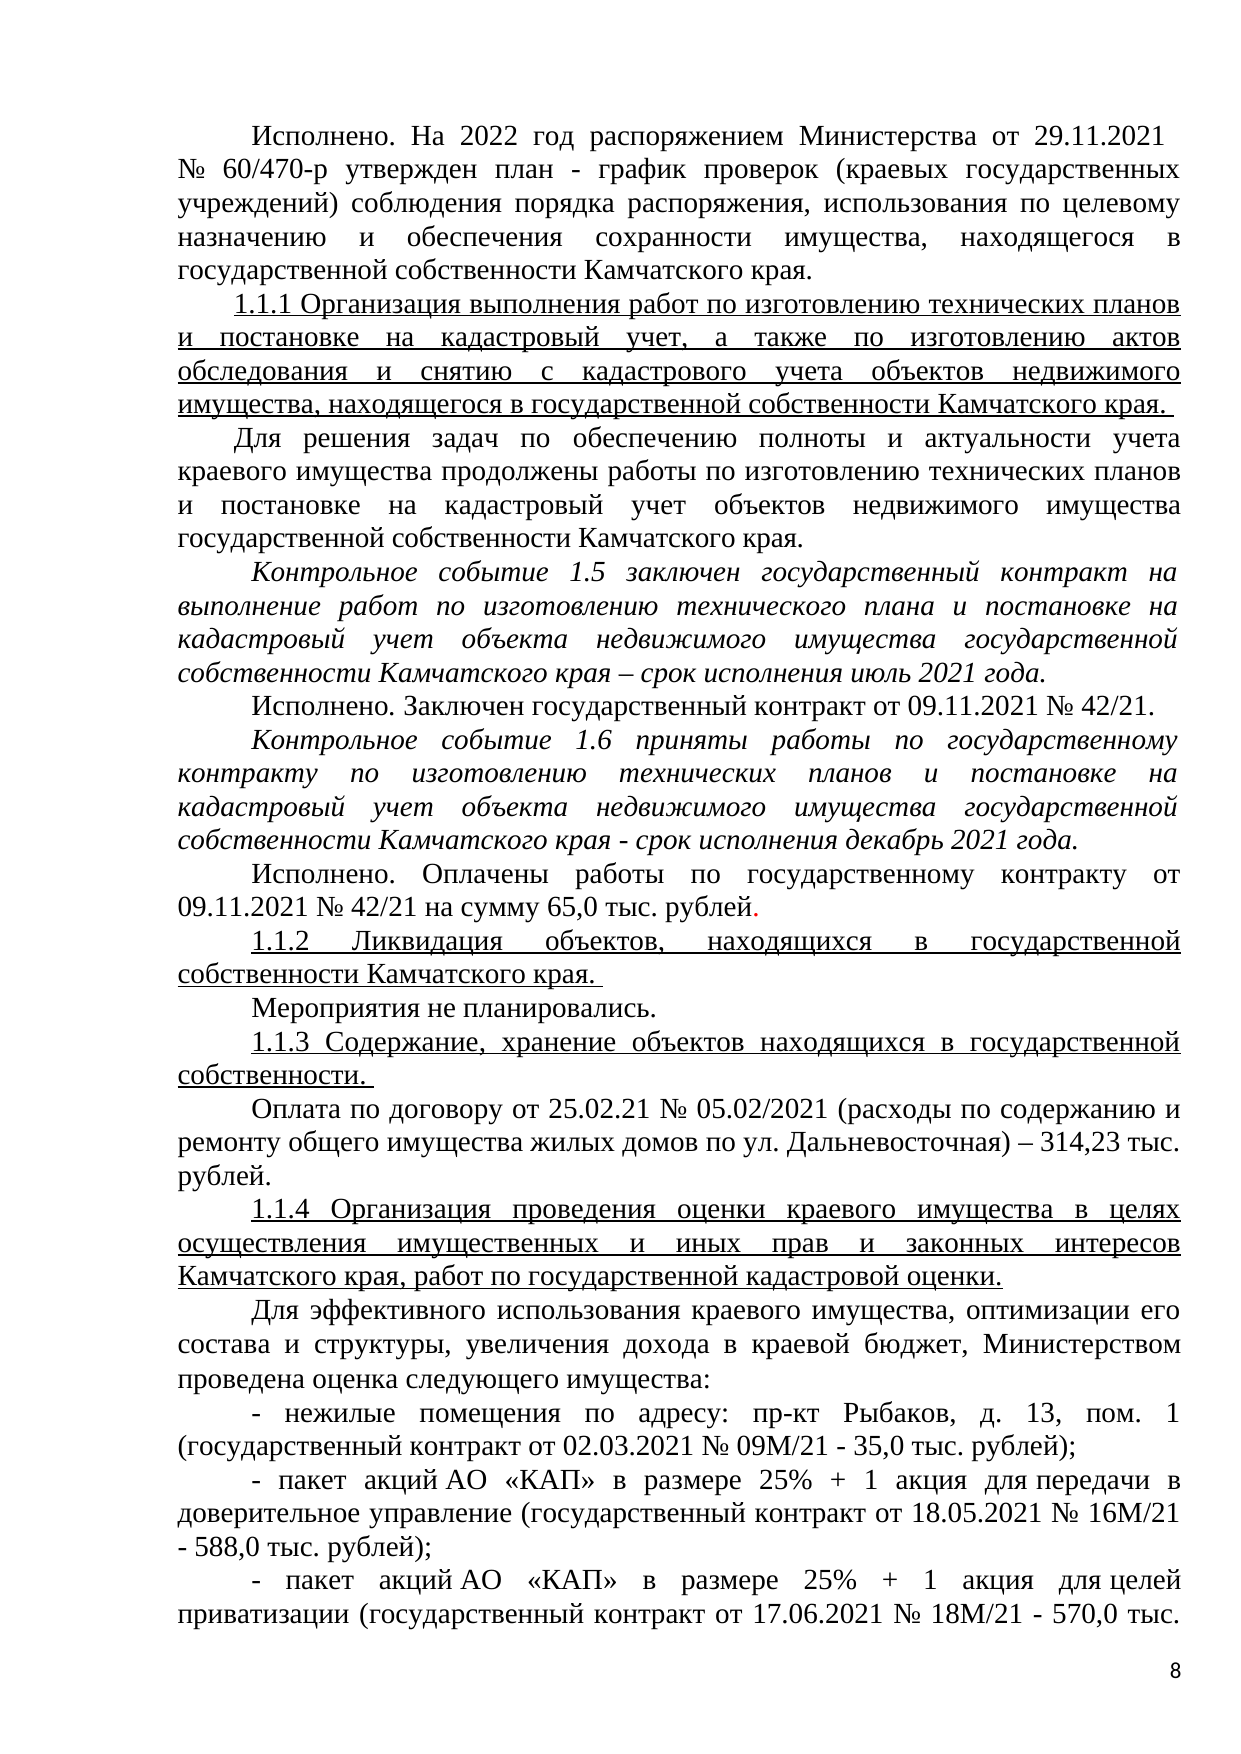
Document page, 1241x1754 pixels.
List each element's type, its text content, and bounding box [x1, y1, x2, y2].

text 1.1.3 Содержание, хранение объектов находящихся в государственной собственности. [177, 1024, 1181, 1091]
text Мероприятия не планировались. [177, 990, 1181, 1024]
text - нежилые помещения по адресу: пр-кт Рыбаков, д. 13, пом. 1 (государственный контракт от 02.03.2021 № 09М/21 - 35,0 тыс. рублей); [177, 1395, 1181, 1462]
text 1.1.2 Ликвидация объектов, находящихся в государственной собственности Камчатского края. [177, 923, 1181, 990]
text Для решения задач по обеспечению полноты и актуальности учета краевого имущества продолжены работы по изготовлению технических планов и постановке на кадастровый учет объектов недвижимого имущества государственной собственности Камчатского края. [177, 420, 1181, 554]
text Исполнено. Заключен государственный контракт от 09.11.2021 № 42/21. [177, 688, 1181, 722]
text Для эффективного использования краевого имущества, оптимизации его состава и структуры, увеличения дохода в краевой бюджет, Министерством проведена оценка следующего имущества: [177, 1292, 1181, 1395]
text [177, 1562, 1181, 1629]
text Исполнено. На 2022 год распоряжением Министерства от 29.11.2021 № 60/470-р утвержден план - график проверок (краевых государственных учреждений) соблюдения порядка распоряжения, использования по целевому назначению и обеспечения сохранности имущества, находящегося в государственной собственности Камчатского края. [177, 118, 1181, 286]
text Контрольное событие 1.6 приняты работы по государственному контракту по изготовлению технических планов и постановке на кадастровый учет объекта недвижимого имущества государственной собственности Камчатского края - срок исполнения декабрь 2021 года. [177, 722, 1181, 856]
text 1.1.1 Организация выполнения работ по изготовлению технических планов и постановке на кадастровый учет, а также по изготовлению актов обследования и снятию с кадастрового учета объектов недвижимого имущества, находящегося в государственной собственности Камчатского края. [177, 383, 1181, 420]
text Оплата по договору от 25.02.21 № 05.02/2021 (расходы по содержанию и ремонту общего имущества жилых домов по ул. Дальневосточная) – 314,23 тыс. рублей. [177, 1091, 1181, 1191]
text 1.1.1 Организация выполнения работ по изготовлению технических планов и постановке на кадастровый учет, а также по изготовлению актов обследования и снятию с кадастрового учета объектов недвижимого имущества, находящегося в государственной собственности Камчатского края. [177, 349, 1181, 382]
text 1.1.1 Организация выполнения работ по изготовлению технических планов и постановке на кадастровый учет, а также по изготовлению актов обследования и снятию с кадастрового учета объектов недвижимого имущества, находящегося в государственной собственности Камчатского края. [177, 286, 1181, 348]
text Контрольное событие 1.5 заключен государственный контракт на выполнение работ по изготовлению технического плана и постановке на кадастровый учет объекта недвижимого имущества государственной собственности Камчатского края – срок исполнения июль 2021 года. [177, 554, 1181, 688]
text 1.1.4 Организация проведения оценки краевого имущества в целях осуществления имущественных и иных прав и законных интересов Камчатского края, работ по государственной кадастровой оценки. [177, 1191, 1181, 1254]
text 1.1.4 Организация проведения оценки краевого имущества в целях осуществления имущественных и иных прав и законных интересов Камчатского края, работ по государственной кадастровой оценки. [177, 1255, 1181, 1292]
text - пакет акций АО «КАП» в размере 25% + 1 акция для передачи в доверительное управление (государственный контракт от 18.05.2021 № 16М/21 - 588,0 тыс. рублей); [177, 1462, 1181, 1562]
text Исполнено. Оплачены работы по государственному контракту от 09.11.2021 № 42/21 на сумму 65,0 тыс. рублей. [177, 856, 1181, 923]
